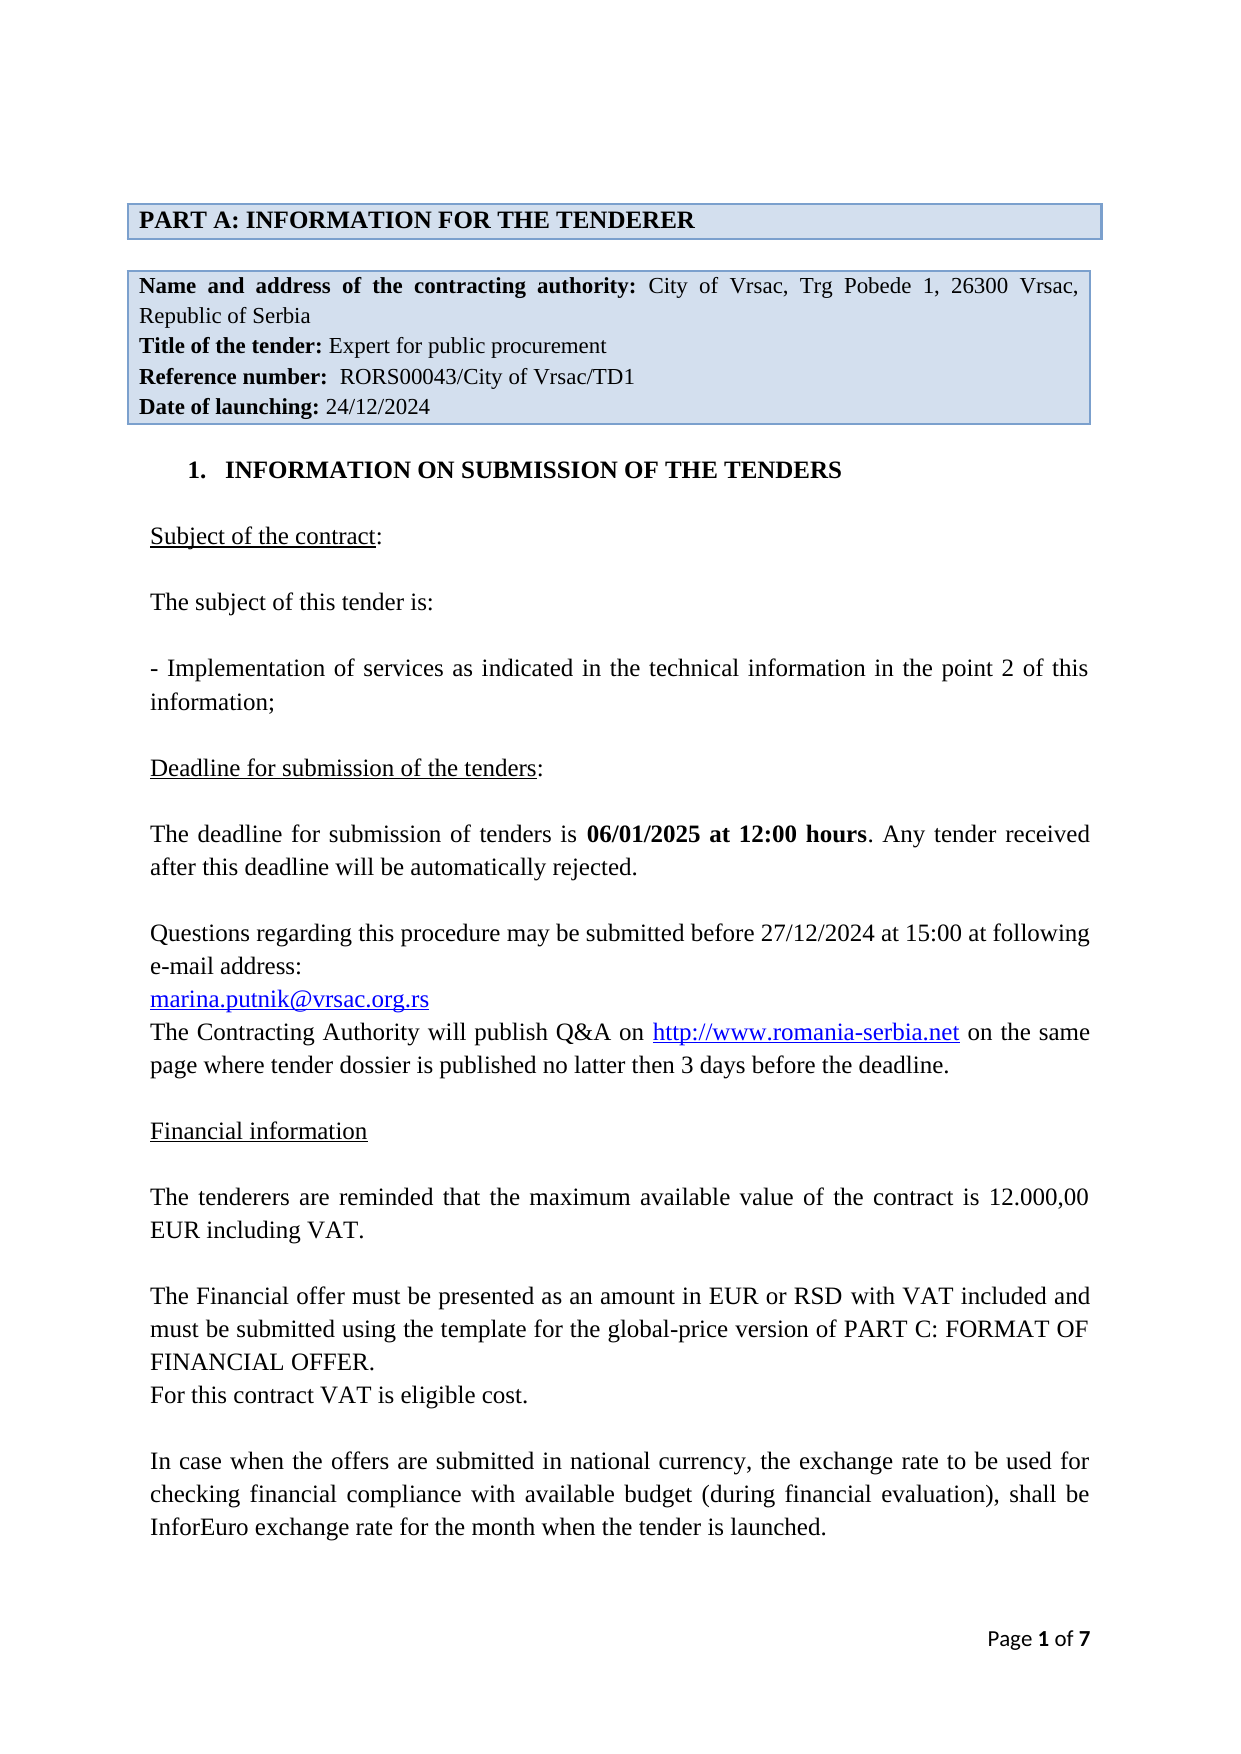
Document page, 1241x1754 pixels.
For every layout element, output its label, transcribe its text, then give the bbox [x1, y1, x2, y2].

text In case when the offers are submitted in national currency, the exchange rate to be used for checking financial compliance with available budget (during financial evaluation), shall be InforEuro exchange rate for the month when the tender is launched. [150, 1446, 1090, 1541]
text The Financial offer must be presented as an amount in EUR or RSD with VAT included and must be submitted using the template for the global-price version of PART C: FORMAT OF FINANCIAL OFFER. [150, 1281, 1090, 1376]
text Financial information [150, 1116, 1090, 1144]
table_header PART A: INFORMATION FOR THE TENDERER [129, 205, 1100, 238]
list INFORMATION ON SUBMISSION OF THE TENDERS [187, 455, 1090, 484]
text Deadline for submission of the tenders: [150, 753, 1090, 781]
text The deadline for submission of tenders is 06/01/2025 at 12:00 hours. Any tender received after this deadline will be automatically rejected. [150, 819, 1090, 880]
text The subject of this tender is: [150, 587, 1090, 616]
text - Implementation of services as indicated in the technical information in the point 2 of this information; [150, 653, 1090, 715]
text The Contracting Authority will publish Q&A on http://www.romania-serbia.net on the same page where tender dossier is published no latter then 3 days before the deadline. [150, 1017, 1090, 1078]
table_header Name and address of the contracting authority: City of Vrsac, Trg Pobede 1, 26300 Vrsac, Republic of Serbia Title of the tender: Expert for public procurement Reference number: RORS00043/City of Vrsac/TD1 Date of launching: 24/12/2024 [129, 272, 1089, 423]
text Questions regarding this procedure may be submitted before 27/12/2024 at 15:00 at following e-mail address: [150, 918, 1090, 979]
text For this contract VAT is eligible cost. [150, 1380, 1090, 1409]
text marina.putnik@vrsac.org.rs [150, 984, 1090, 1012]
text The tenderers are reminded that the maximum available value of the contract is 12.000,00 EUR including VAT. [150, 1182, 1090, 1244]
text Subject of the contract: [150, 521, 1090, 550]
